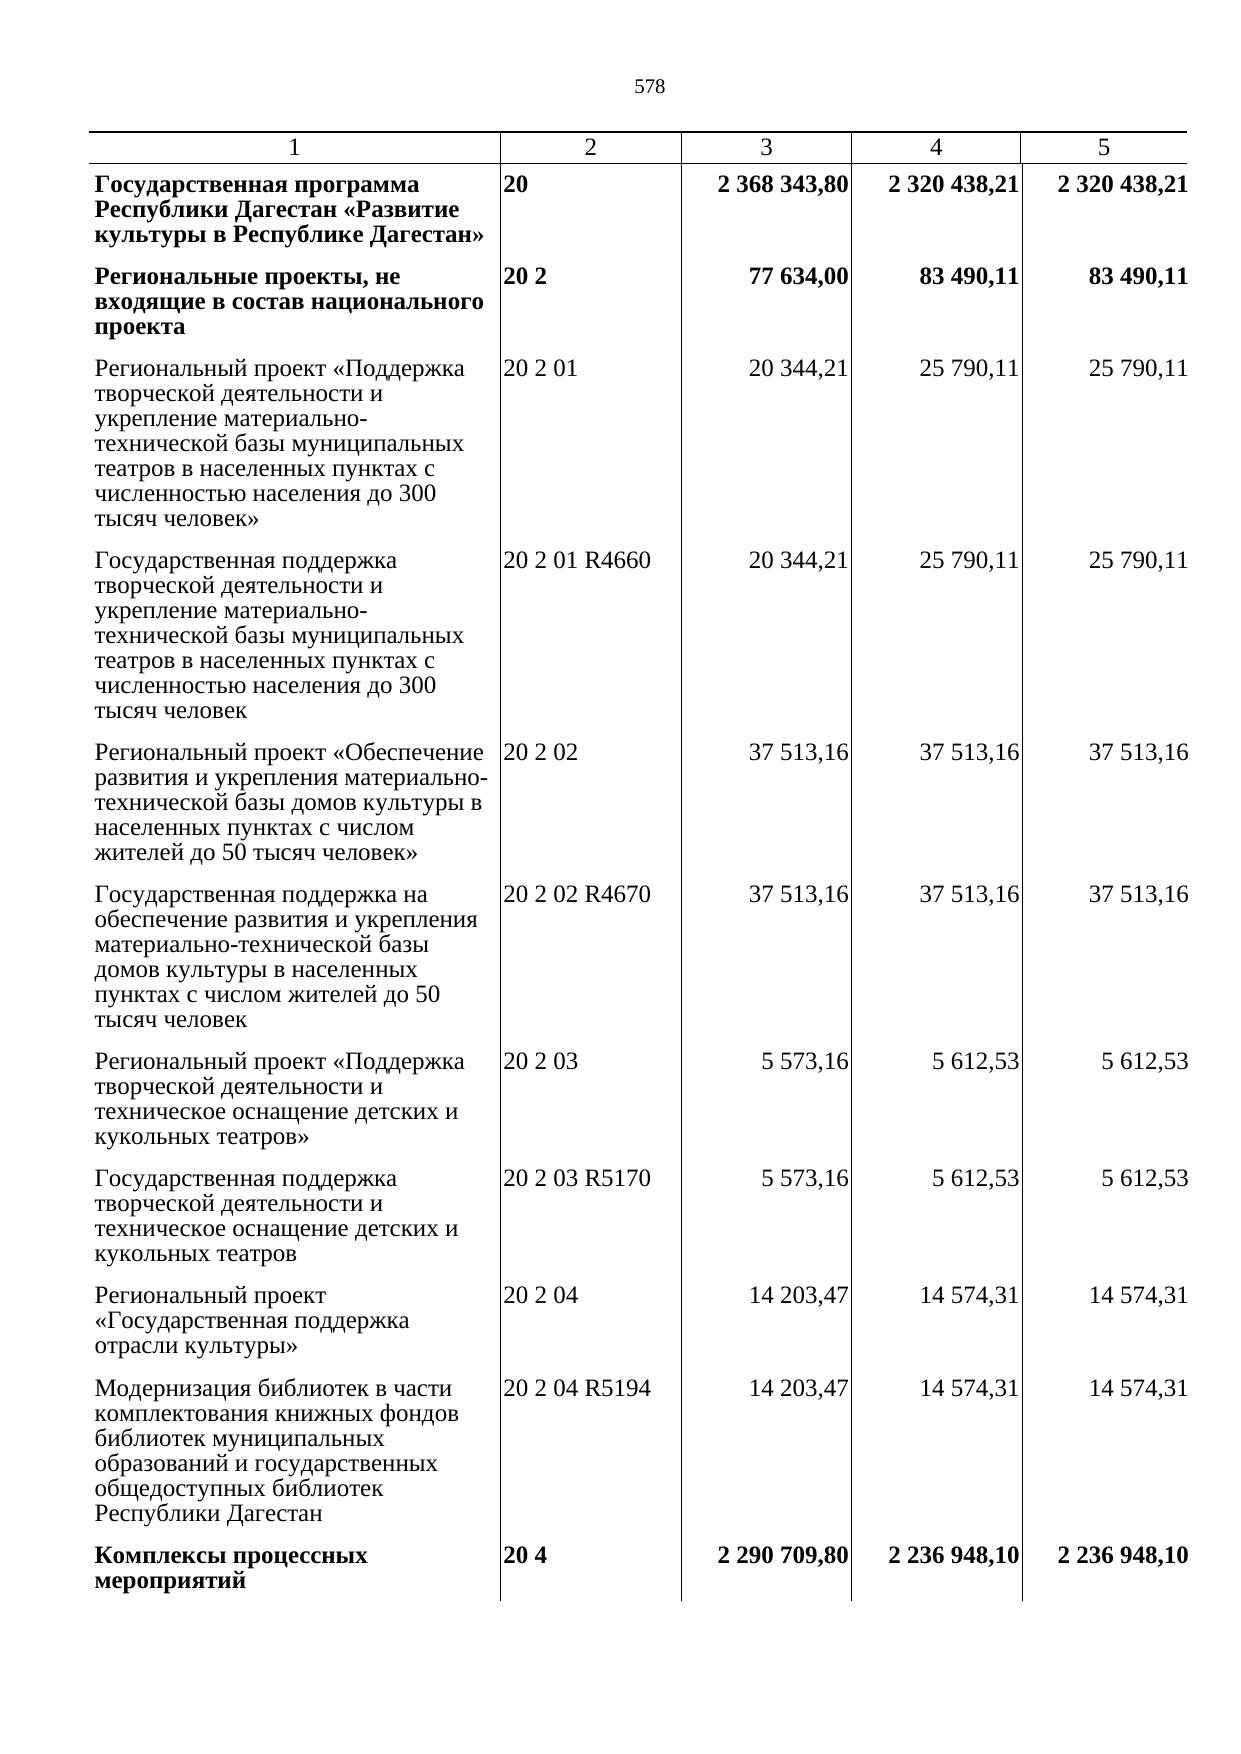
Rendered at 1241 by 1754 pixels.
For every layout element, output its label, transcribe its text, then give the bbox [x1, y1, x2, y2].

table_cell Региональный проект «Обеспечение развития и укрепления материально-технической базы домов культуры в населенных пунктах с числом жителей до 50 тысяч человек» [91, 732, 500, 874]
table_cell 14 574,31 [1023, 1275, 1191, 1367]
table_cell 37 513,16 [852, 732, 1022, 874]
table_cell 14 574,31 [852, 1275, 1022, 1367]
table_cell 5 612,53 [852, 1158, 1022, 1275]
table_cell 20 344,21 [682, 540, 851, 732]
table_cell 20 2 04 R5194 [501, 1367, 681, 1534]
table_cell 14 574,31 [852, 1367, 1022, 1534]
table_cell 5 612,53 [852, 1041, 1022, 1158]
table_cell 20 2 03 R5170 [501, 1158, 681, 1275]
table_cell 20 2 04 [501, 1275, 681, 1367]
table_cell Региональный проект «Поддержка творческой деятельности и техническое оснащение детских и кукольных театров» [91, 1041, 500, 1158]
table_cell Региональный проект «Государственная поддержка отрасли культуры» [91, 1275, 500, 1367]
table_cell 2 290 709,80 [682, 1534, 851, 1601]
table_cell Государственная поддержка творческой деятельности и укрепление материально-технической базы муниципальных театров в населенных пунктах с численностью населения до 300 тысяч человек [91, 540, 500, 732]
table_cell Региональные проекты, не входящие в состав национального проекта [91, 255, 500, 347]
table_cell 14 574,31 [1023, 1367, 1191, 1534]
table_cell 2 236 948,10 [852, 1534, 1022, 1601]
table_cell 25 790,11 [1023, 540, 1191, 732]
table_header 4 [852, 133, 1020, 163]
table_cell 20 2 02 [501, 732, 681, 874]
table_cell 20 2 01 R4660 [501, 540, 681, 732]
table_cell 20 344,21 [682, 348, 851, 539]
table_cell 14 203,47 [682, 1275, 851, 1367]
table_cell 2 236 948,10 [1023, 1534, 1191, 1601]
table_cell 5 573,16 [682, 1158, 851, 1275]
table_cell Государственная поддержка на обеспечение развития и укрепления материально-технической базы домов культуры в населенных пунктах с числом жителей до 50 тысяч человек [91, 874, 500, 1041]
table_cell 5 573,16 [682, 1041, 851, 1158]
table_cell 20 2 01 [501, 348, 681, 539]
table_cell 14 203,47 [682, 1367, 851, 1534]
table_cell Государственная поддержка творческой деятельности и техническое оснащение детских и кукольных театров [91, 1158, 500, 1275]
table_cell 25 790,11 [852, 540, 1022, 732]
table_cell 20 4 [501, 1534, 681, 1601]
table_cell 20 2 03 [501, 1041, 681, 1158]
table_cell 37 513,16 [852, 874, 1022, 1041]
table_header 3 [682, 133, 851, 163]
table_cell 5 612,53 [1023, 1041, 1191, 1158]
table_cell Региональный проект «Поддержка творческой деятельности и укрепление материально-технической базы муниципальных театров в населенных пунктах с численностью населения до 300 тысяч человек» [91, 348, 500, 539]
table_cell 20 [501, 164, 681, 255]
table_header 5 [1021, 133, 1187, 163]
table_cell 37 513,16 [682, 732, 851, 874]
table_cell 37 513,16 [1023, 732, 1191, 874]
table_header 2 [501, 133, 681, 163]
table_cell 37 513,16 [1023, 874, 1191, 1041]
table_cell 20 2 [501, 255, 681, 347]
table_cell 2 320 438,21 [852, 164, 1022, 255]
table_cell Модернизация библиотек в части комплектования книжных фондов библиотек муниципальных образований и государственных общедоступных библиотек Республики Дагестан [91, 1367, 500, 1534]
table_cell 37 513,16 [682, 874, 851, 1041]
table_cell 77 634,00 [682, 255, 851, 347]
table_cell 2 368 343,80 [682, 164, 851, 255]
table_cell 25 790,11 [852, 348, 1022, 539]
table_cell Комплексы процессных мероприятий [91, 1534, 500, 1601]
table_cell Государственная программа Республики Дагестан «Развитие культуры в Республике Дагестан» [91, 164, 500, 255]
table_cell 20 2 02 R4670 [501, 874, 681, 1041]
table_cell 2 320 438,21 [1023, 163, 1191, 255]
table_cell 5 612,53 [1023, 1158, 1191, 1275]
table_cell 83 490,11 [852, 255, 1022, 347]
table_cell 83 490,11 [1023, 255, 1191, 347]
table_header 1 [89, 133, 500, 163]
table_cell 25 790,11 [1023, 348, 1191, 539]
